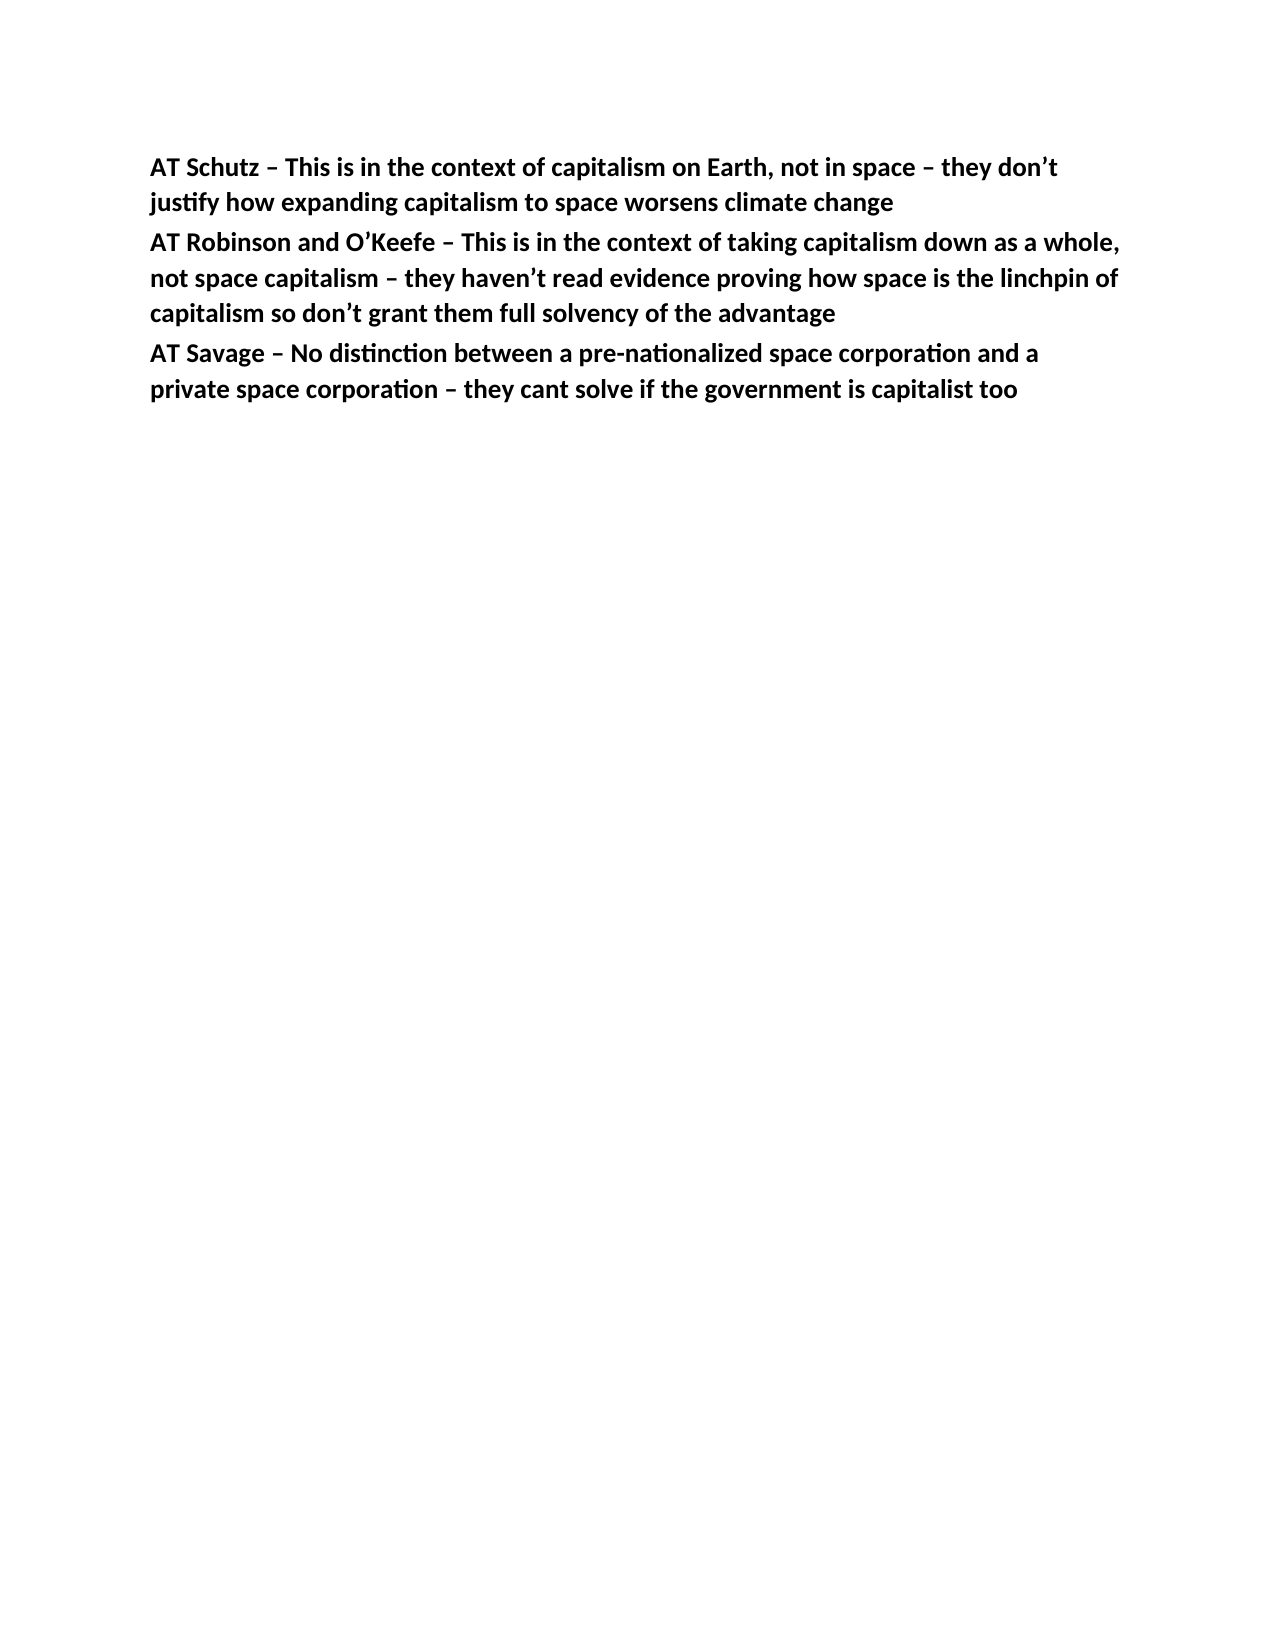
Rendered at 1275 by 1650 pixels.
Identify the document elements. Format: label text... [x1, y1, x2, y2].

subtitle AT Robinson and O’Keefe – This is in the context of taking capitalism down as a whole, not space capitalism – they haven’t read evidence proving how space is the linchpin of capitalism so don’t grant them full solvency of the advantage [150, 225, 1125, 330]
subtitle AT Savage – No distinction between a pre-nationalized space corporation and a private space corporation – they cant solve if the government is capitalist too [150, 336, 1125, 405]
subtitle AT Schutz – This is in the context of capitalism on Earth, not in space – they don’t justify how expanding capitalism to space worsens climate change [150, 150, 1125, 219]
